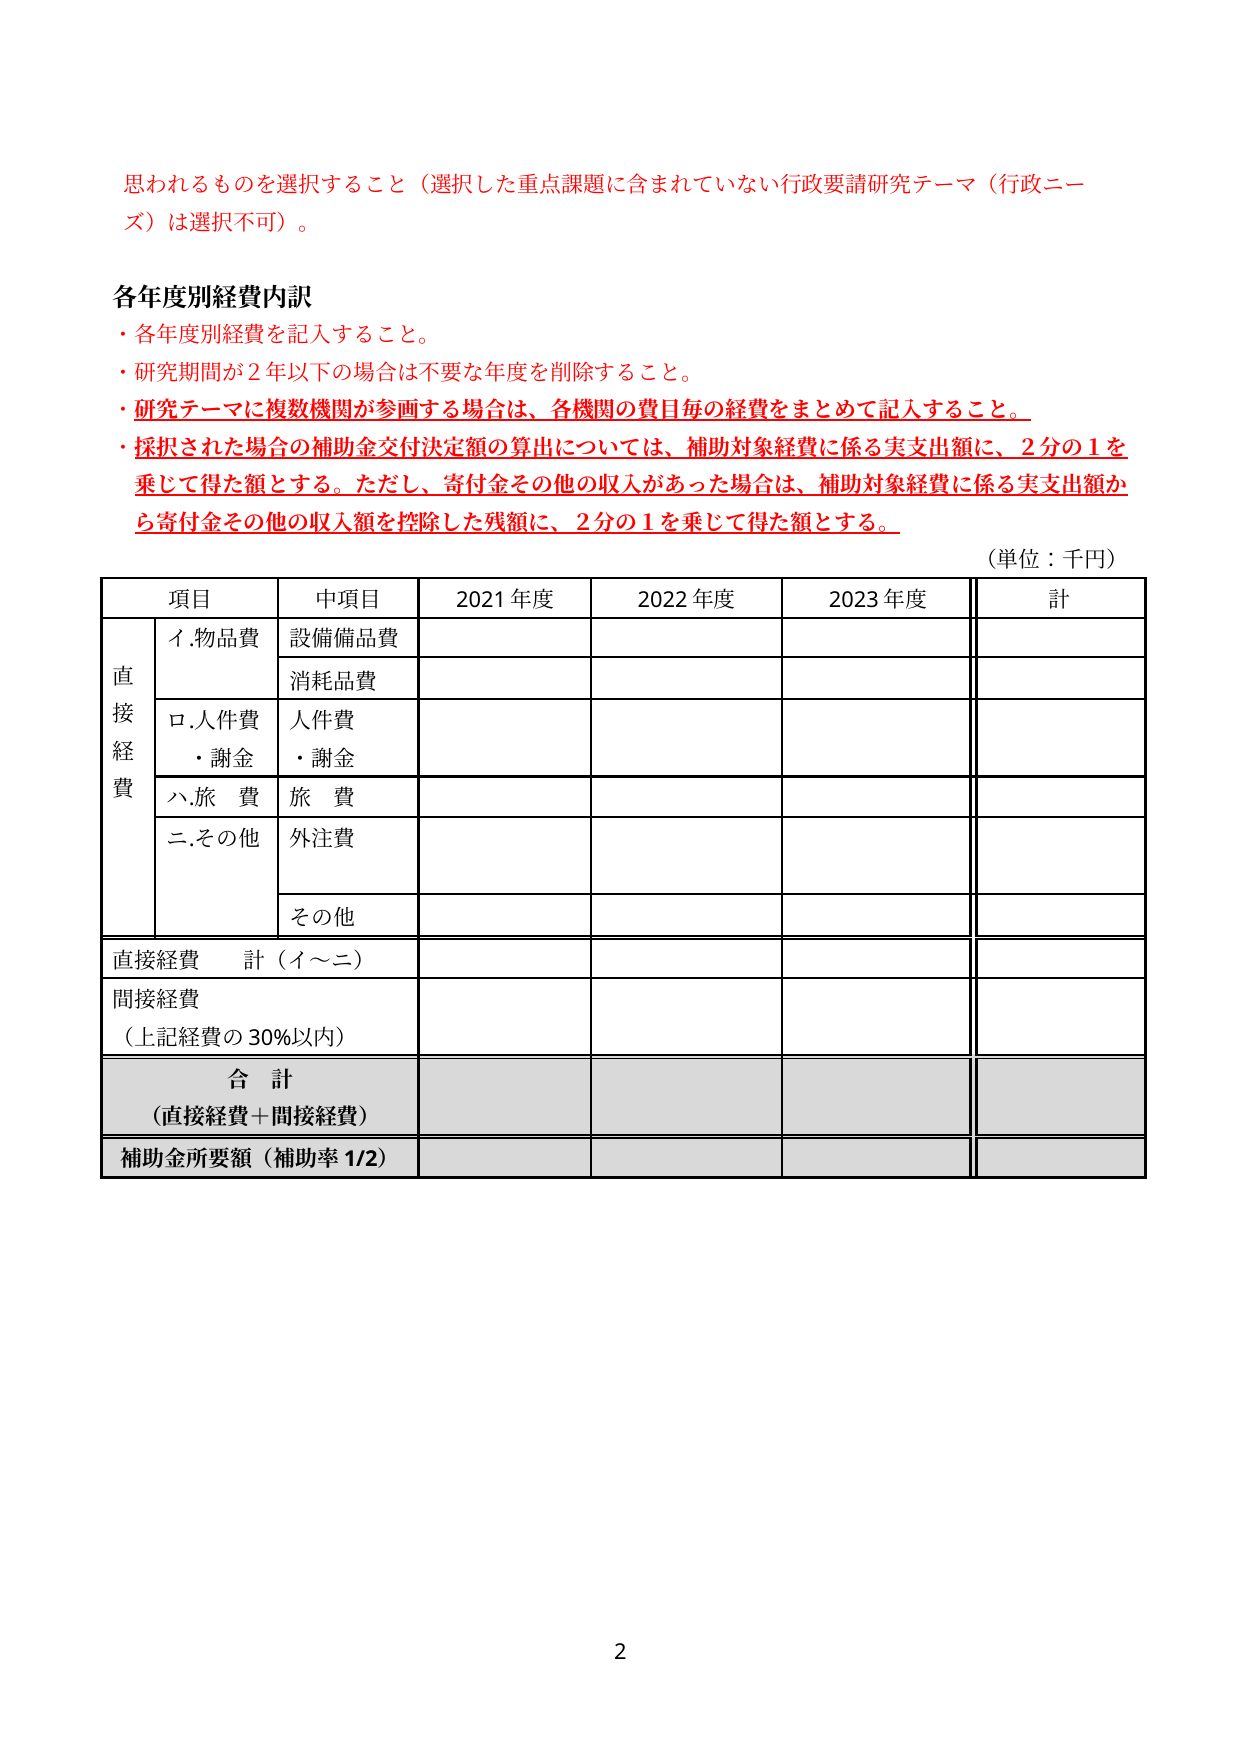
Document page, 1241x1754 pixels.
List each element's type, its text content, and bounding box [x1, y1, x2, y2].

table_cell その他 [279, 895, 417, 935]
table_cell 旅 費 [279, 778, 417, 816]
text ・研究期間が２年以下の場合は不要な年度を削除すること。 [112, 352, 1128, 389]
text ・採択された場合の補助金交付決定額の算出については、補助対象経費に係る実支出額に、２分の１を乗じて得た額とする。ただし、寄付金その他の収入があった場合は、補助対象経費に係る実支出額から寄付金その他の収入額を控除した残額に、２分の１を乗じて得た額とする。 [112, 427, 1128, 539]
table_cell [783, 895, 969, 935]
text （単位：千円） [112, 539, 1128, 577]
table_cell [978, 940, 1144, 977]
table_header 2023年度 [783, 579, 969, 617]
table_header 2022年度 [592, 579, 781, 617]
table_cell [783, 700, 969, 775]
table_cell [783, 818, 969, 893]
table_cell 補助金所要額（補助率1/2） [103, 1139, 417, 1176]
table_cell [420, 700, 590, 775]
table_cell [592, 818, 781, 893]
table_cell [592, 778, 781, 816]
table_cell [592, 1059, 781, 1134]
table_cell [783, 940, 969, 977]
table_cell ハ.旅 費 [156, 778, 277, 816]
table_cell [592, 979, 781, 1054]
table_header 2021年度 [420, 579, 590, 617]
table_cell [978, 658, 1144, 698]
table_cell [978, 818, 1144, 893]
table_cell [592, 619, 781, 656]
table_cell [783, 658, 969, 698]
table_cell [783, 1139, 969, 1176]
table_cell 間接経費 （上記経費の30%以内） [103, 979, 417, 1054]
text 各年度別経費内訳 [112, 277, 1128, 314]
table_cell [420, 1139, 590, 1176]
text ・各年度別経費を記入すること。 [112, 314, 1128, 352]
table_cell 直 接 経 費 [103, 619, 154, 935]
table_cell [592, 700, 781, 775]
table_cell [592, 940, 781, 977]
table_cell [978, 1139, 1144, 1176]
table_cell 人件費 ・謝金 [279, 700, 417, 775]
table_cell [783, 619, 969, 656]
table_cell 合 計 （直接経費＋間接経費） [103, 1059, 417, 1134]
table_cell [420, 778, 590, 816]
table_cell 直接経費 計（イ～ニ） [103, 940, 417, 977]
table_header 中項目 [279, 579, 417, 617]
table_cell [978, 778, 1144, 816]
table_header 項目 [103, 579, 277, 617]
table_cell [592, 658, 781, 698]
table_cell [420, 818, 590, 893]
table_cell ニ.その他 [156, 818, 277, 935]
table_cell [783, 778, 969, 816]
table_cell [978, 700, 1144, 775]
table_header 計 [978, 579, 1144, 617]
table_cell [783, 979, 969, 1054]
table_cell イ.物品費 [156, 619, 277, 698]
table_cell [420, 940, 590, 977]
table_cell [420, 1059, 590, 1134]
table_cell 設備備品費 [279, 619, 417, 656]
table_cell 消耗品費 [279, 658, 417, 698]
table_cell [978, 619, 1144, 656]
table_cell ロ.人件費 ・謝金 [156, 700, 277, 775]
table_cell [420, 895, 590, 935]
text ・研究テーマに複数機関が参画する場合は、各機関の費目毎の経費をまとめて記入すること。 [112, 389, 1128, 427]
table_cell 外注費 [279, 818, 417, 893]
table_cell [592, 895, 781, 935]
table_cell [978, 979, 1144, 1054]
table_cell [978, 895, 1144, 935]
table_cell [783, 1059, 969, 1134]
table_cell [420, 658, 590, 698]
table_cell [978, 1059, 1144, 1134]
table_cell [592, 1139, 781, 1176]
table_cell [420, 619, 590, 656]
table_cell [420, 979, 590, 1054]
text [112, 164, 1128, 239]
